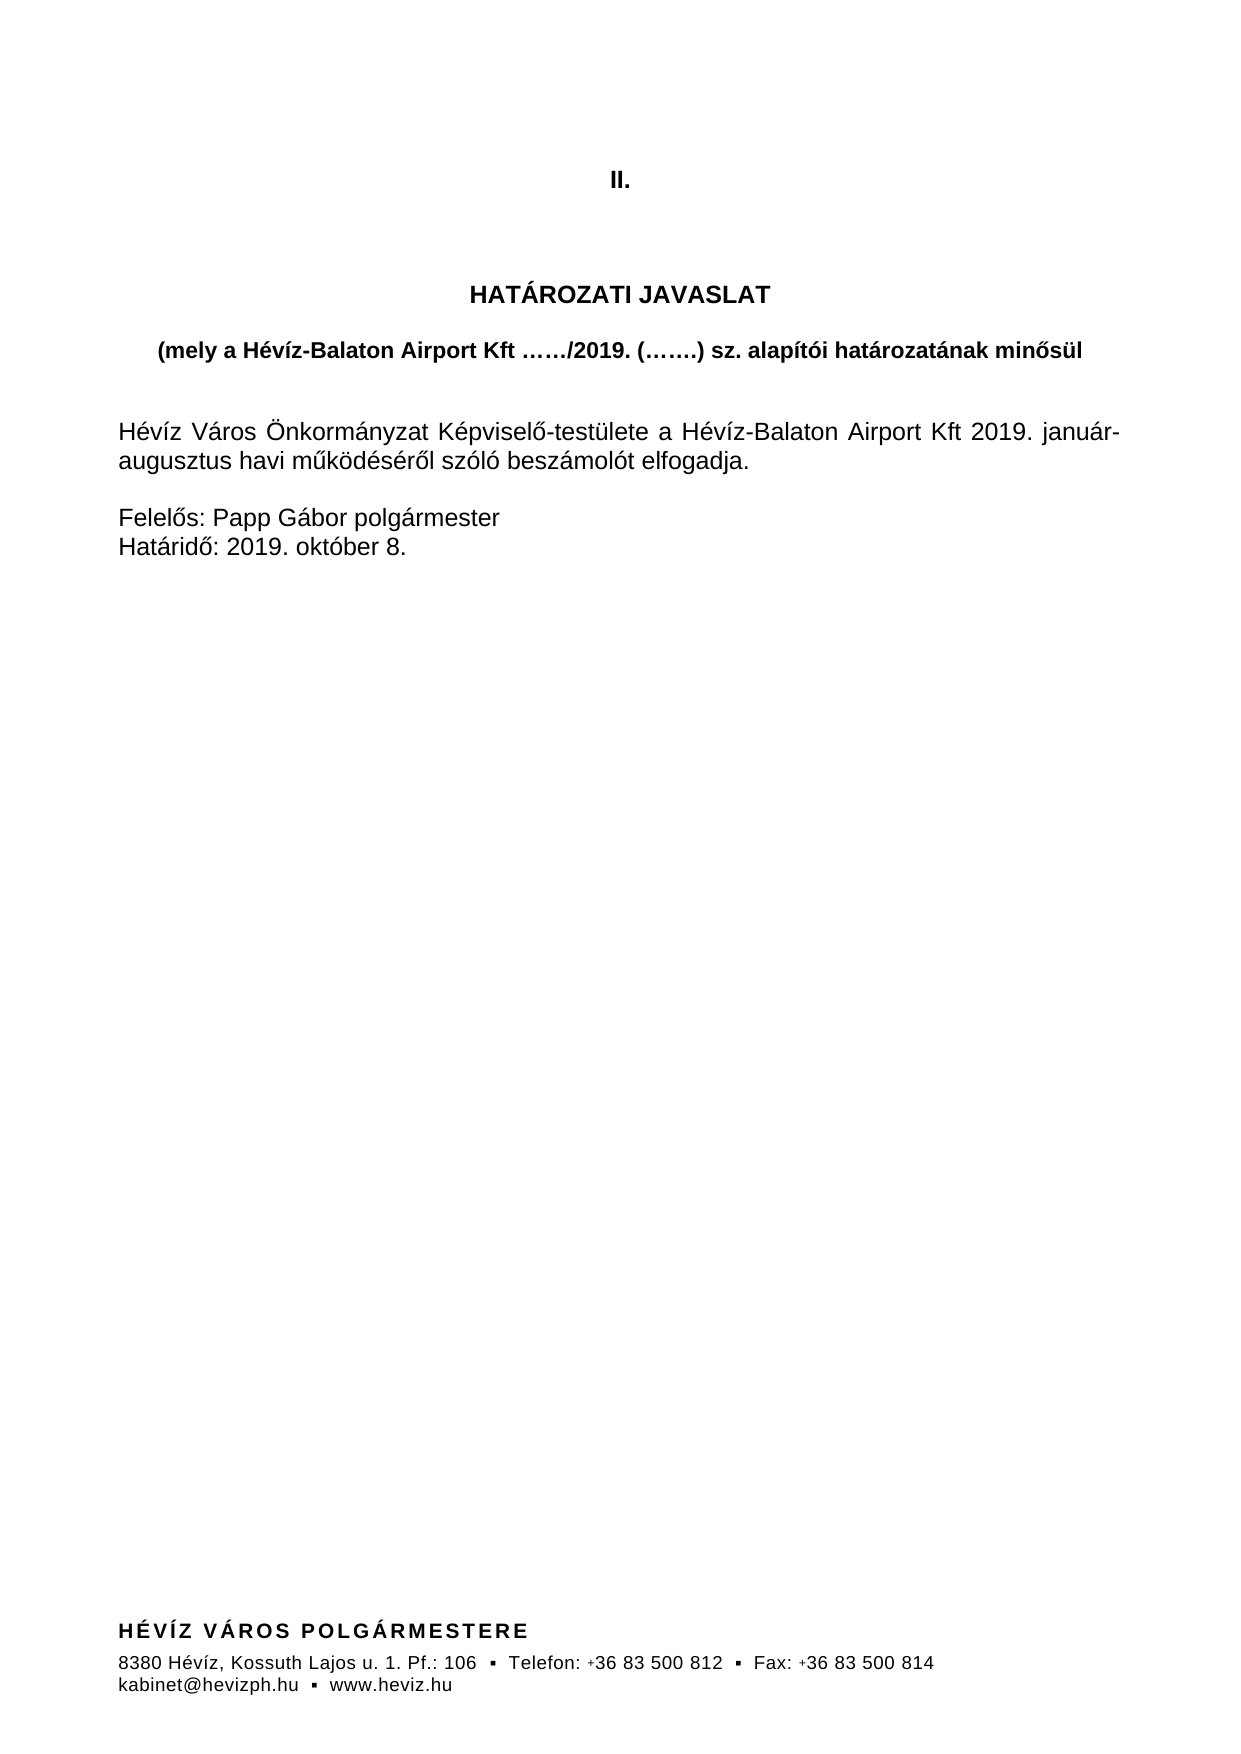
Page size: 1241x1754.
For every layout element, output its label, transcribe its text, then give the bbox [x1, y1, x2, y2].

text HATÁROZATI JAVASLAT [118, 280, 1122, 308]
text Felelős: polgármester [118, 503, 1122, 532]
text (mely a Hévíz-Balaton Airport Kft ……/2019. (…….) sz. alapítói határozatának minősül [118, 337, 1122, 364]
text Hévíz Város Önkormányzat Képviselő-testülete a Hévíz-Balaton Airport Kft 2019. január-augusztus havi működéséről szóló beszámolót elfogadja. [118, 417, 1122, 474]
text Határidő: 2019. október 8. [118, 532, 1122, 561]
text II. [118, 165, 1122, 193]
